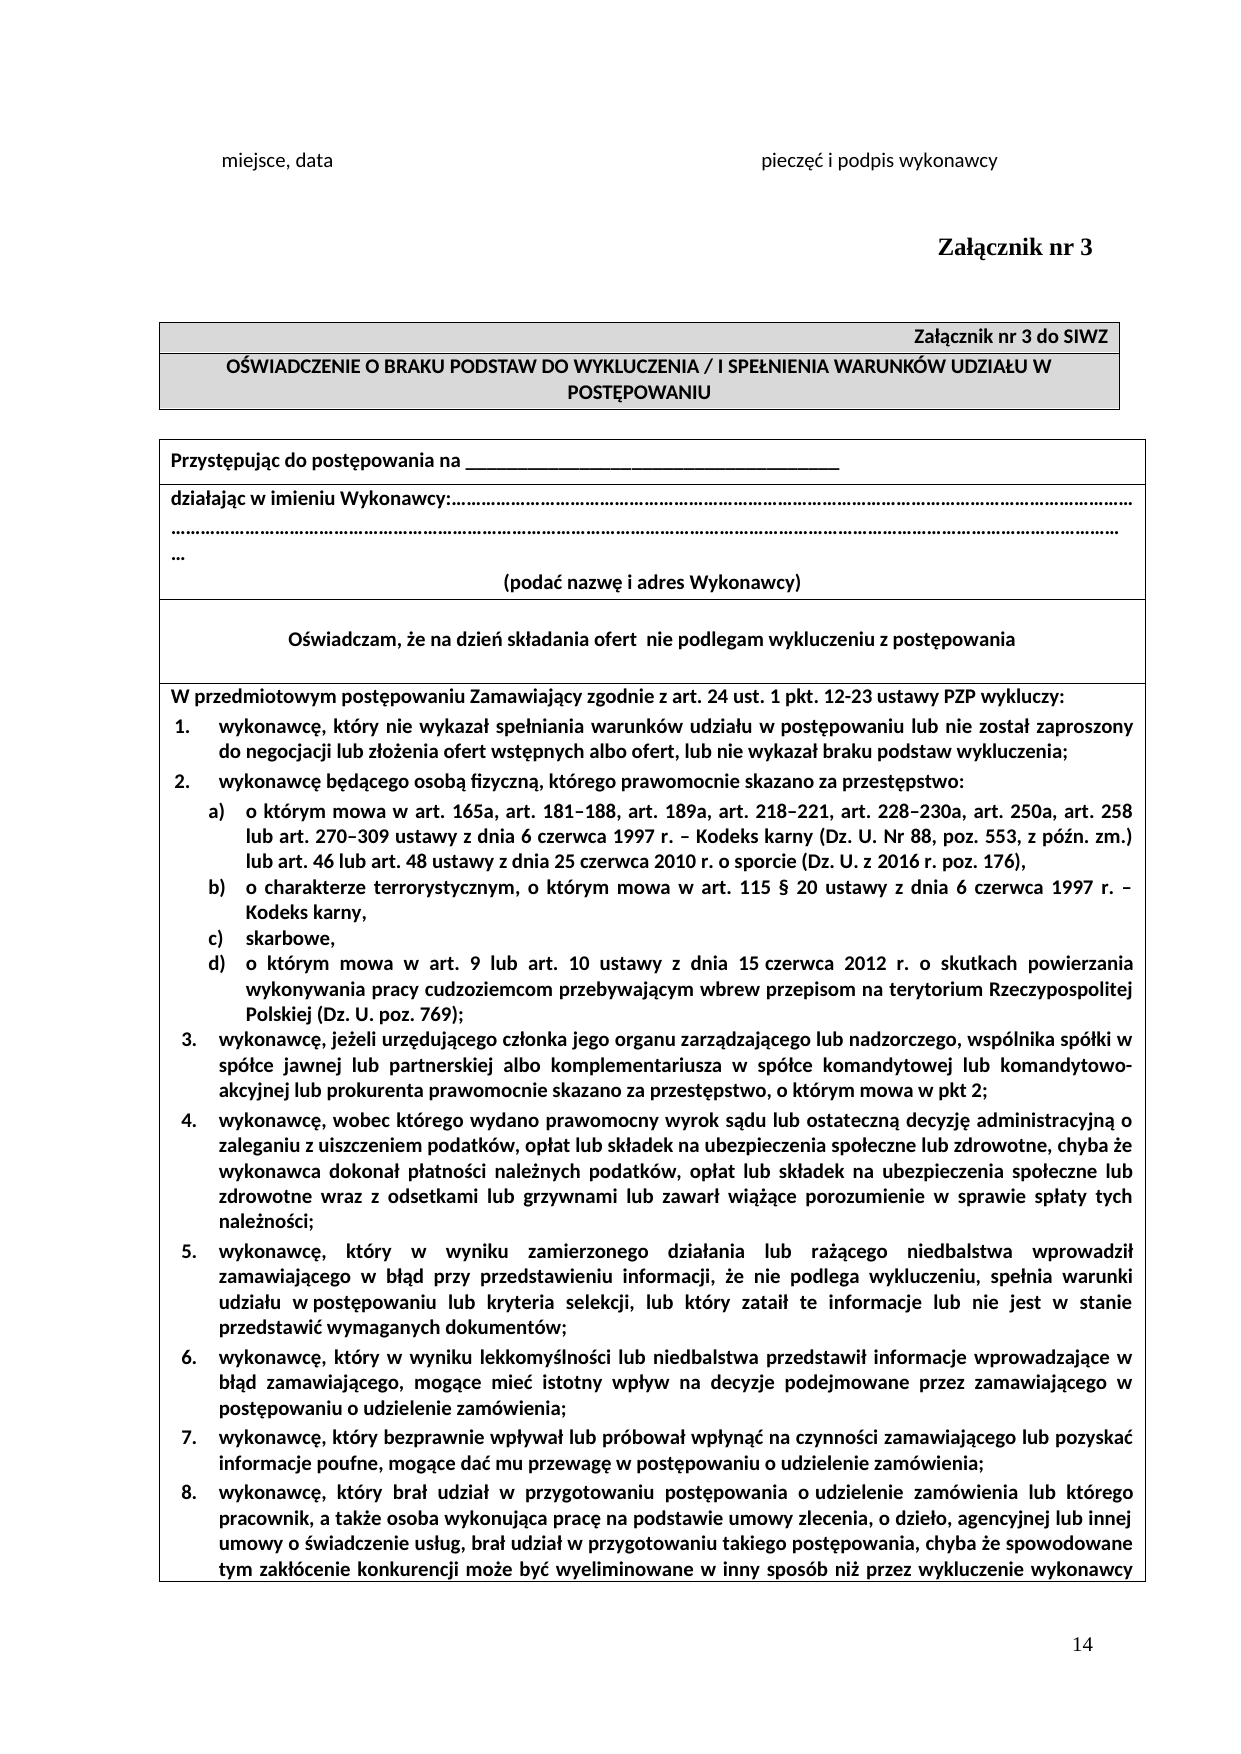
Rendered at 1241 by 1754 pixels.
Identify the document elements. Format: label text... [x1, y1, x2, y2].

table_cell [160, 684, 1145, 1581]
text Załącznik nr 3 [694, 232, 1093, 261]
table_cell działając w imieniu Wykonawcy:………………………………………………………………………………………………………………………… …………………………………………………………………………………………………………………………………………………………………………… (podać nazwę i adres Wykonawcy) [160, 485, 1145, 599]
table_header Przystępując do postępowania na ____________________________________ [160, 440, 1145, 484]
table_header Załącznik nr 3 do SIWZ [160, 323, 1119, 352]
table_cell Oświadczam, że na dzień składania ofert nie podlegam wykluczeniu z postępowania [160, 600, 1145, 683]
text miejsce, data pieczęć i podpis wykonawcy [148, 148, 1093, 173]
table_cell OŚWIADCZENIE O BRAKU PODSTAW DO WYKLUCZENIA / I SPEŁNIENIA WARUNKÓW UDZIAŁU W POSTĘPOWANIU [160, 354, 1119, 408]
